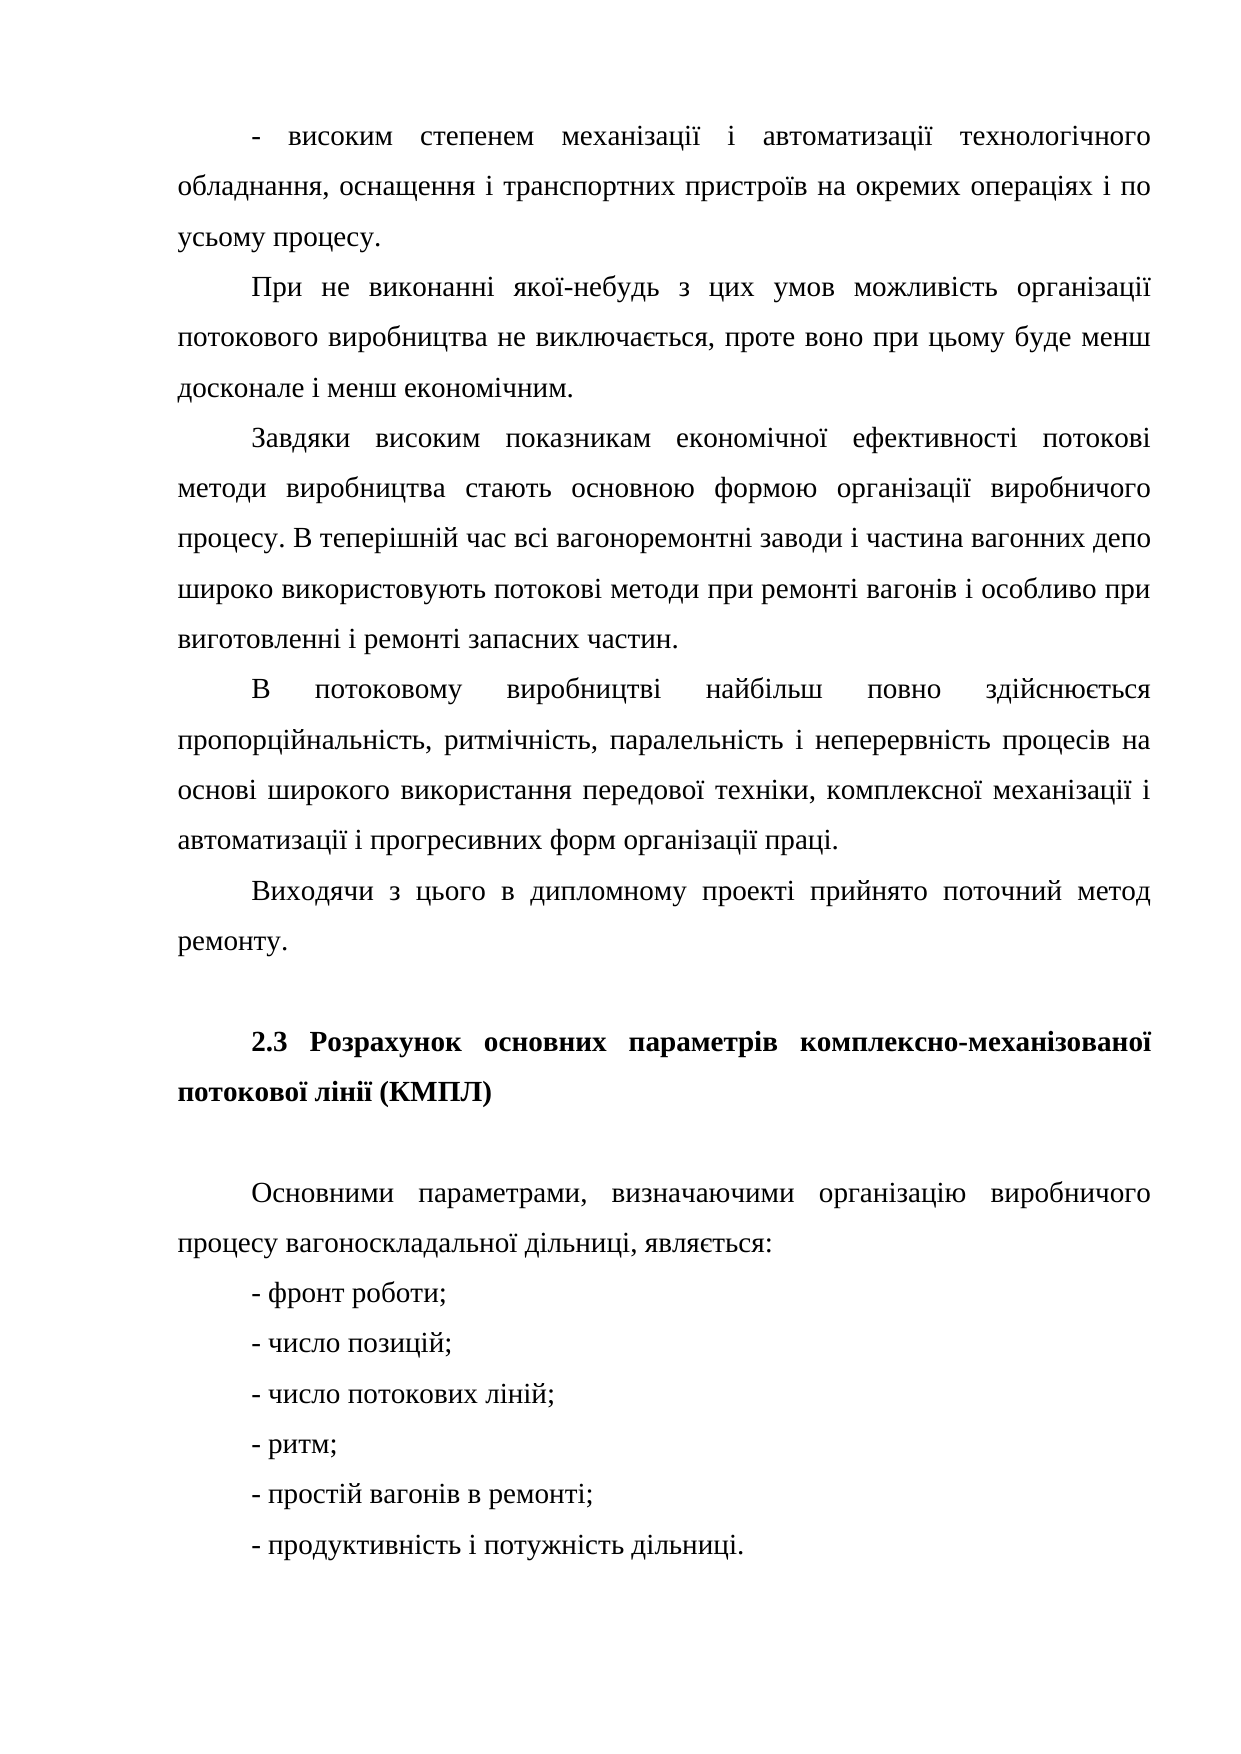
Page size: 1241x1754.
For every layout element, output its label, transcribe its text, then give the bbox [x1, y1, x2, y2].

text - високим степенем механізації і автоматизації технологічного обладнання, оснащення і транспортних пристроїв на окремих операціях і по усьому процесу. [177, 118, 1152, 252]
text - ритм; [177, 1426, 1152, 1460]
text 2.3 Розрахунок основних параметрів комплексно-механізованої потокової лінії (КМПЛ) [177, 1024, 1152, 1108]
text - число позицій; [177, 1326, 1152, 1359]
text - простій вагонів в ремонті; [177, 1477, 1152, 1510]
text Основними параметрами, визначаючими організацію виробничого процесу вагоноскладальної дільниці, являється: [177, 1175, 1152, 1258]
text При не виконанні якої-небудь з цих умов можливість організації потокового виробництва не виключається, проте воно при цьому буде менш досконале і менш економічним. [177, 269, 1152, 403]
text - фронт роботи; [177, 1275, 1152, 1309]
text В потоковому виробництві найбільш повно здійснюється пропорційнальність, ритмічність, паралельність і неперервність процесів на основі широкого використання передової техніки, комплексної механізації і автоматизації і прогресивних форм організації праці. [177, 672, 1152, 856]
text Виходячи з цього в дипломному проекті прийнято поточний метод ремонту. [177, 873, 1152, 957]
text - продуктивність і потужність дільниці. [177, 1527, 1152, 1560]
text Завдяки високим показникам економічної ефективності потокові методи виробництва стають основною формою організації виробничого процесу. В теперішній час всі вагоноремонтні заводи і частина вагонних депо широко використовують потокові методи при ремонті вагонів і особливо при виготовленні і ремонті запасних частин. [177, 420, 1152, 655]
text - число потокових ліній; [177, 1376, 1152, 1409]
